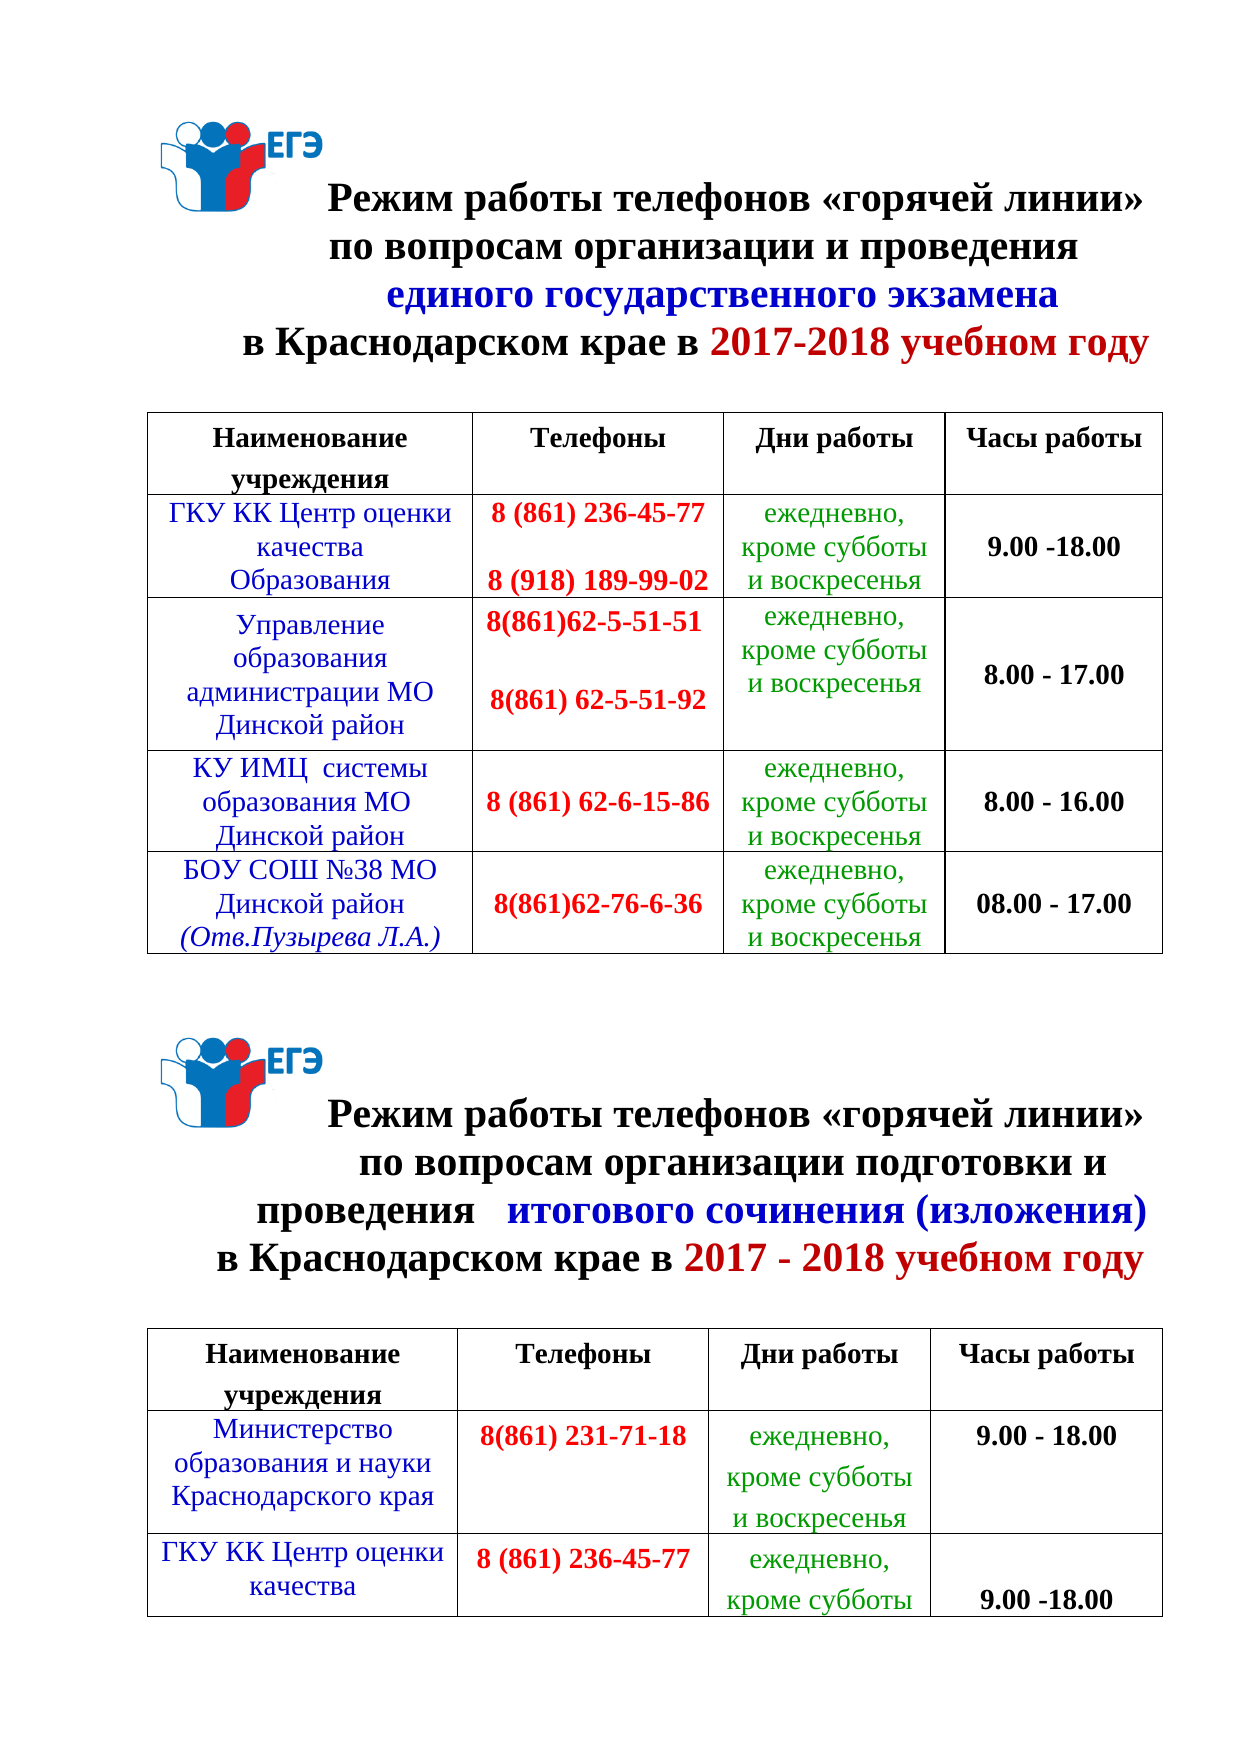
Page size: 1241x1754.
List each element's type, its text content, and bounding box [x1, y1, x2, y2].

table_cell Управление образования администрации МО Динской район [148, 598, 472, 749]
table_cell 8(861)62-76-6-36 [473, 852, 723, 953]
table_cell 9.00 -18.00 [931, 1534, 1162, 1616]
table_header Наименование учреждения [148, 413, 472, 494]
picture [155, 1034, 327, 1128]
table_cell ежедневно, кроме субботы и воскресенья [724, 852, 944, 953]
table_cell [148, 1534, 457, 1616]
table_cell 8 (861) 236-45-77 [458, 1534, 708, 1616]
text в Краснодарском крае в 2017-2018 учебном году [177, 316, 1152, 364]
text Режим работы телефонов «горячей линии» [148, 1034, 1152, 1136]
table_cell БОУ СОШ №38 МО Динской район (Отв.Пузырева Л.А.) [148, 852, 472, 953]
table_header Телефоны [473, 413, 723, 494]
text Режим работы телефонов «горячей линии» [148, 118, 1152, 220]
table_header Дни работы [709, 1329, 930, 1410]
table_header Часы работы [931, 1329, 1162, 1410]
table_header Часы работы [946, 413, 1162, 494]
text проведения итогового сочинения (изложения) [148, 1184, 1152, 1232]
table_cell КУ ИМЦ системы образования МО Динской район [148, 751, 472, 851]
picture [155, 118, 327, 212]
table_cell ежедневно, кроме субботы и воскресенья [724, 751, 944, 851]
table_cell ежедневно, кроме субботы и воскресенья [724, 598, 944, 749]
table_header Наименование учреждения [148, 1329, 457, 1410]
text в Краснодарском крае в 2017 - 2018 учебном году [177, 1232, 1152, 1280]
table_cell 8.00 - 17.00 [946, 598, 1162, 749]
table_cell 8 (861) 62-6-15-86 [473, 751, 723, 851]
table_header Телефоны [458, 1329, 708, 1410]
table_cell ежедневно, кроме субботы и воскресенья [709, 1411, 930, 1533]
table_cell 9.00 - 18.00 [931, 1411, 1162, 1533]
table_cell 08.00 - 17.00 [946, 852, 1162, 953]
table_cell ГКУ КК Центр оценки качества Образования [148, 495, 472, 597]
table_cell 8.00 - 16.00 [946, 751, 1162, 851]
text по вопросам организации и проведения единого государственного экзамена [148, 220, 1152, 316]
text по вопросам организации подготовки и [148, 1136, 1152, 1184]
table_cell ежедневно, кроме субботы и воскресенья [724, 495, 944, 597]
table_cell 8(861) 231-71-18 [458, 1411, 708, 1533]
table_header Дни работы [724, 413, 944, 494]
table_cell 8(861)62-5-51-51 8(861) 62-5-51-92 [473, 598, 723, 749]
table_cell 9.00 -18.00 [946, 495, 1162, 597]
table_cell 8 (861) 236-45-77 8 (918) 189-99-02 [473, 495, 723, 597]
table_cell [709, 1534, 930, 1616]
table_cell Министерство образования и науки Краснодарского края [148, 1411, 457, 1533]
